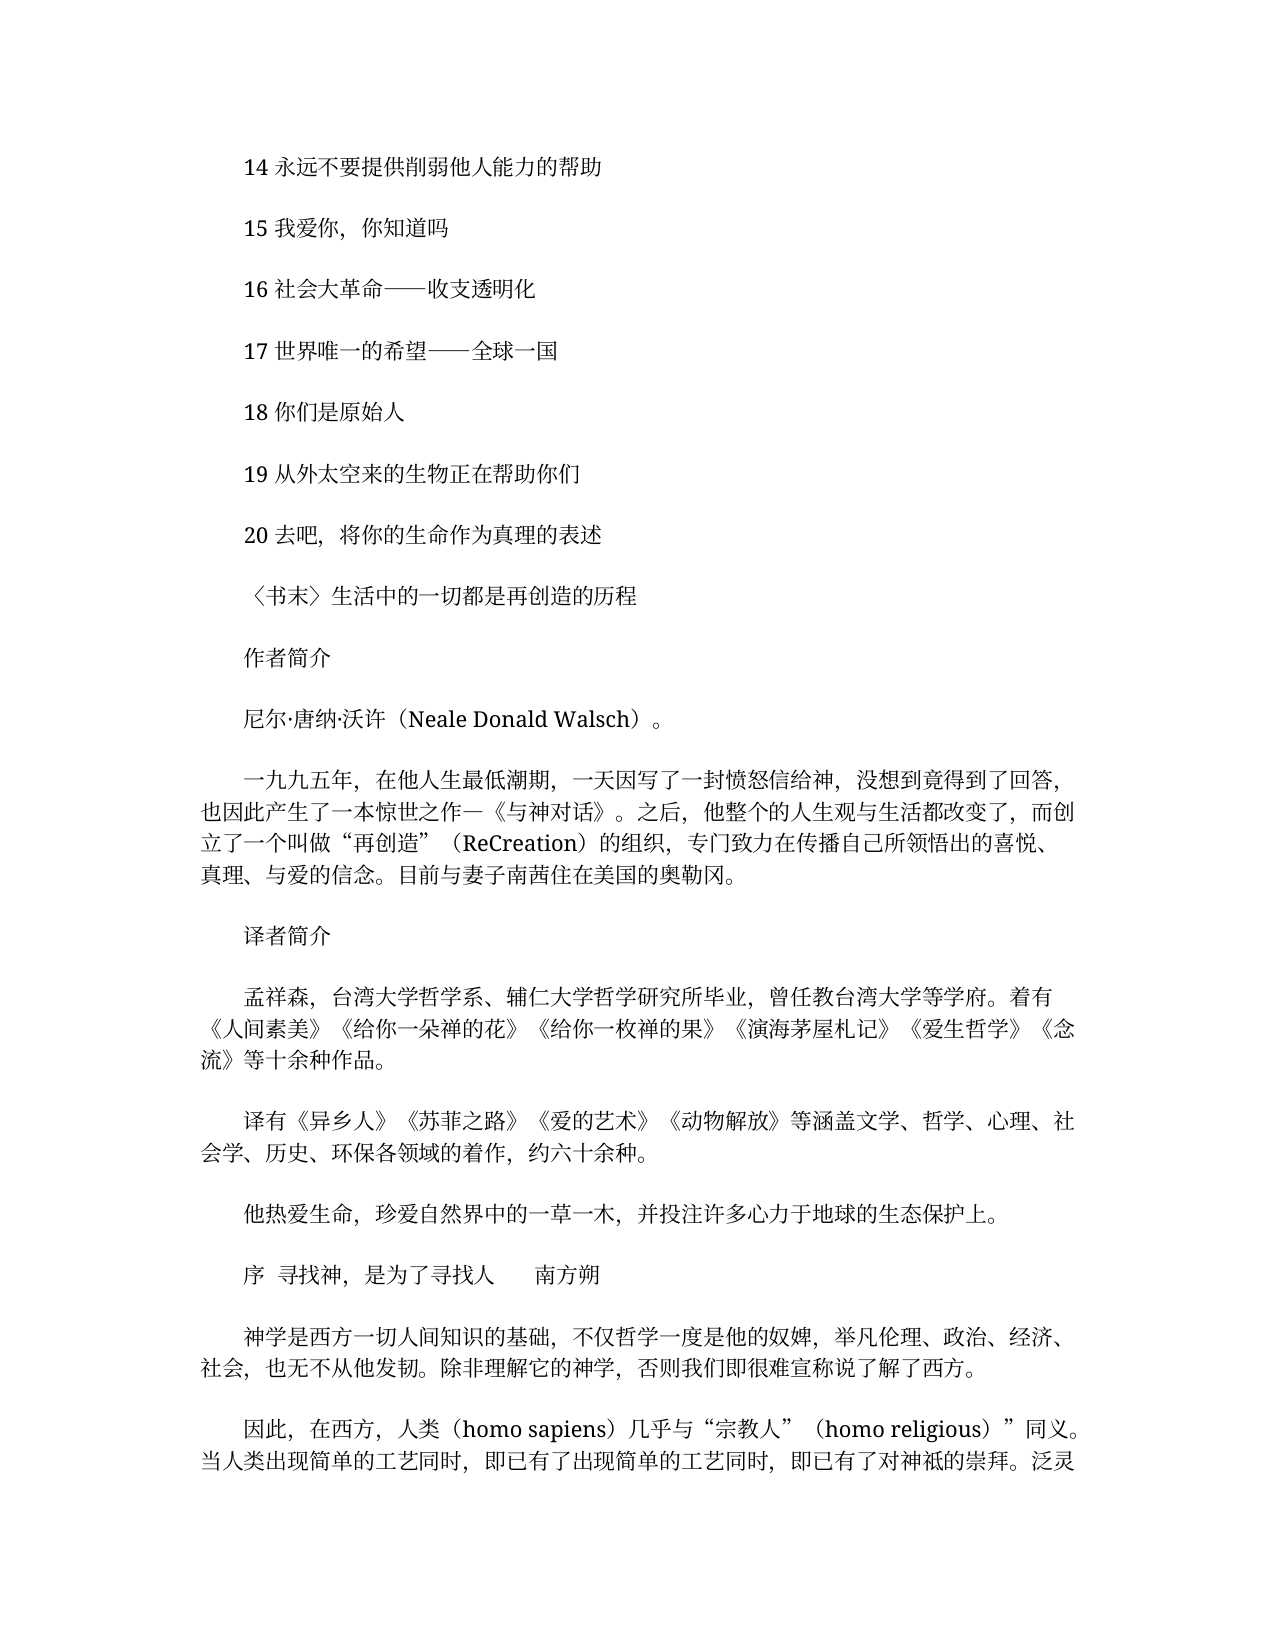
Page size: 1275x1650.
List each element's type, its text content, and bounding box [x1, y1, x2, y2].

text 18 你们是原始人 [200, 395, 1075, 427]
text 〈书末〉生活中的一切都是再创造的历程 [200, 579, 1075, 611]
text 他热爱生命，珍爱自然界中的一草一木，并投注许多心力于地球的生态保护上。 [200, 1197, 1075, 1229]
text 一九九五年，在他人生最低潮期，一天因写了一封愤怒信给神，没想到竟得到了回答，也因此产生了一本惊世之作—《与神对话》。之后，他整个的人生观与生活都改变了，而创立了一个叫做“再创造”（ReCreation）的组织，专门致力在传播自己所领悟出的喜悦、真理、与爱的信念。目前与妻子南茜住在美国的奥勒冈。 [200, 763, 1075, 889]
text 神学是西方一切人间知识的基础，不仅哲学一度是他的奴婢，举凡伦理、政治、经济、社会，也无不从他发韧。除非理解它的神学，否则我们即很难宣称说了解了西方。 [200, 1320, 1075, 1383]
text 15 我爱你，你知道吗 [200, 211, 1075, 243]
text 译者简介 [200, 919, 1075, 951]
text 作者简介 [200, 641, 1075, 672]
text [200, 1412, 1075, 1475]
text 20 去吧，将你的生命作为真理的表述 [200, 518, 1075, 550]
text 17 世界唯一的希望——全球一国 [200, 334, 1075, 366]
text 16 社会大革命——收支透明化 [200, 273, 1075, 304]
text 序 寻找神，是为了寻找人 南方朔 [200, 1258, 1075, 1290]
text 孟祥森，台湾大学哲学系、辅仁大学哲学研究所毕业，曾任教台湾大学等学府。着有《人间素美》《给你一朵禅的花》《给你一枚禅的果》《演海茅屋札记》《爱生哲学》《念流》等十余种作品。 [200, 980, 1075, 1075]
text 译有《异乡人》《苏菲之路》《爱的艺术》《动物解放》等涵盖文学、哲学、心理、社会学、历史、环保各领域的着作，约六十余种。 [200, 1104, 1075, 1167]
text 尼尔·唐纳·沃许（Neale Donald Walsch）。 [200, 702, 1075, 733]
text 14 永远不要提供削弱他人能力的帮助 [200, 150, 1075, 182]
text 19 从外太空来的生物正在帮助你们 [200, 457, 1075, 488]
